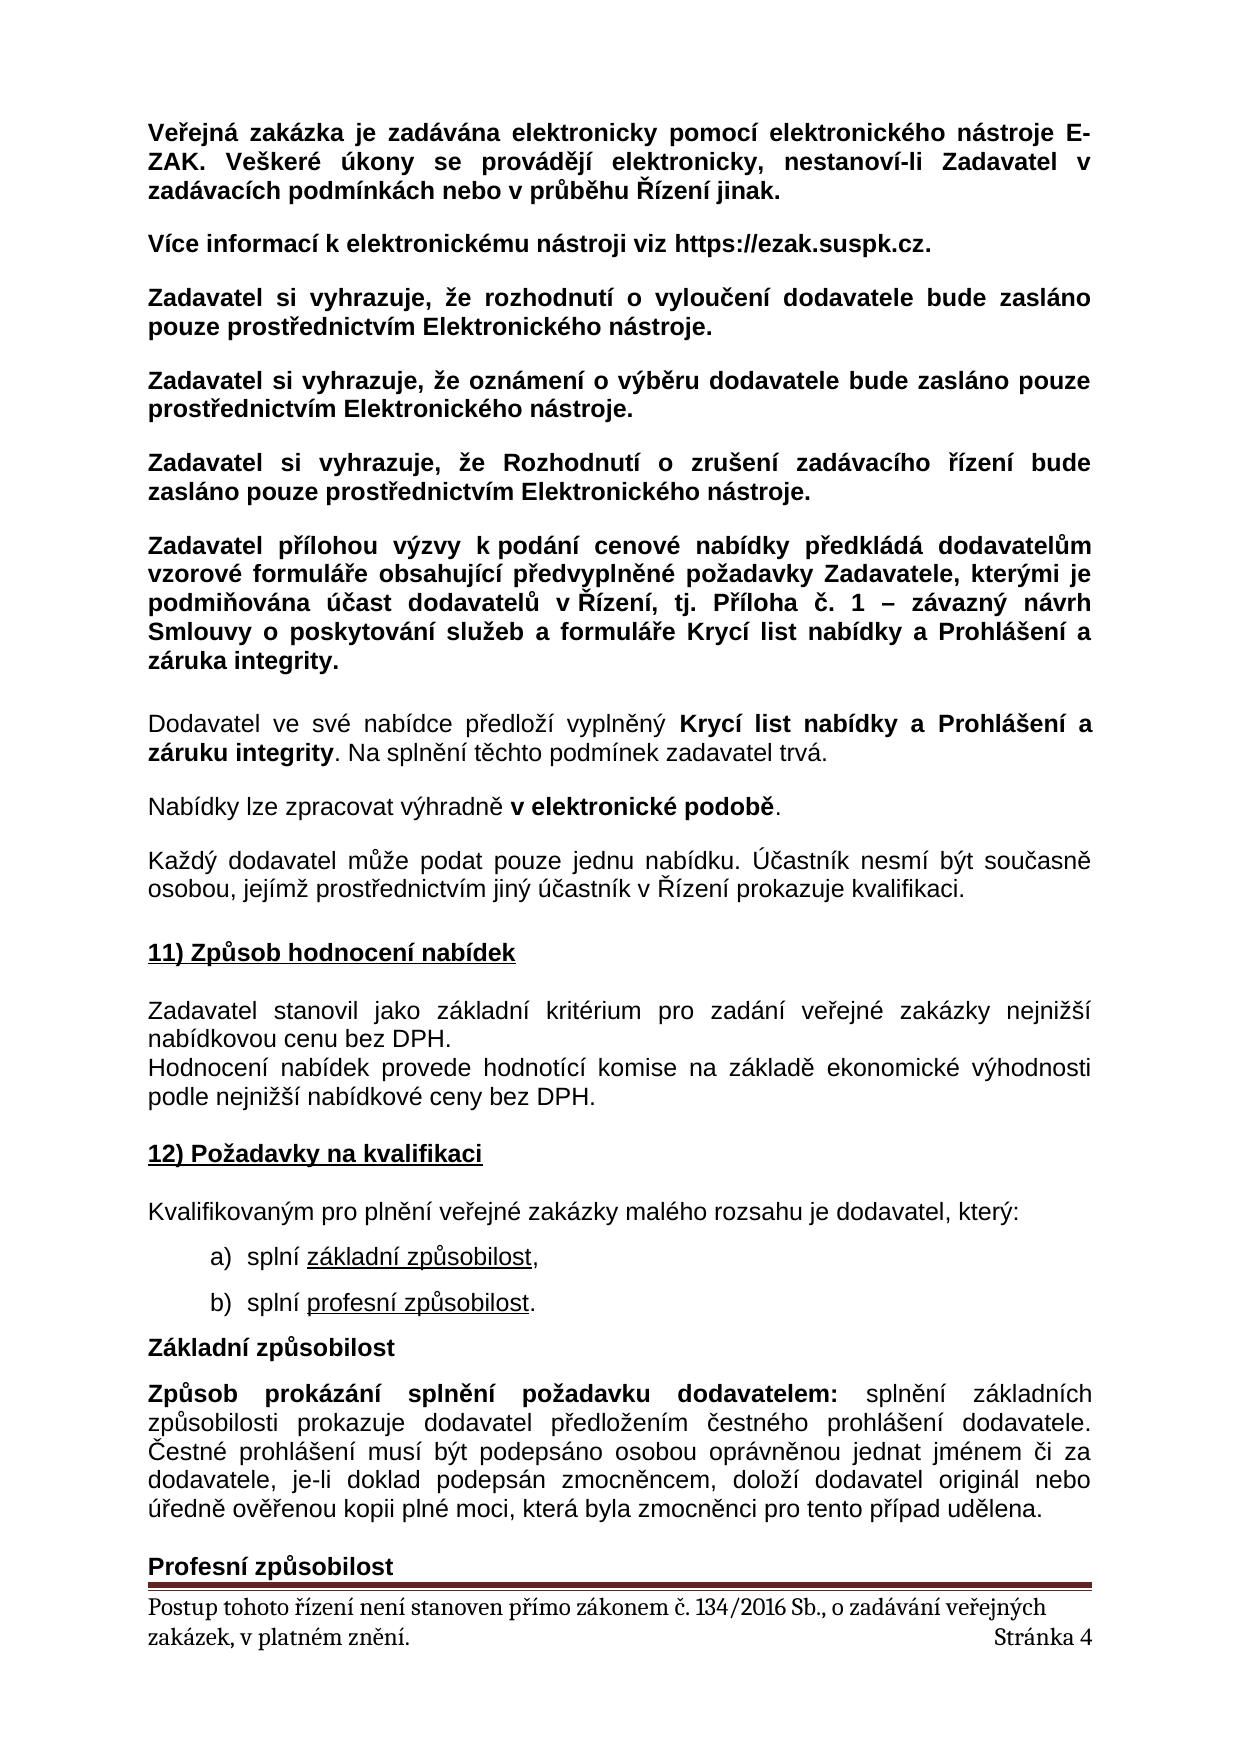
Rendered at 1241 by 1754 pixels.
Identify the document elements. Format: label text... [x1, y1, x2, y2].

text Profesní způsobilost [148, 1551, 1092, 1580]
subtitle Zadavatel si vyhrazuje, že Rozhodnutí o zrušení zadávacího řízení bude zasláno pouze prostřednictvím Elektronického nástroje. [148, 448, 1092, 506]
text Hodnocení nabídek provede hodnotící komise na základě ekonomické výhodnosti podle nejnižší nabídkové ceny bez DPH. [148, 1053, 1092, 1111]
subtitle Zadavatel si vyhrazuje, že rozhodnutí o vyloučení dodavatele bude zasláno pouze prostřednictvím Elektronického nástroje. [148, 283, 1092, 341]
subtitle Zadavatel si vyhrazuje, že oznámení o výběru dodavatele bude zasláno pouze prostřednictvím Elektronického nástroje. [148, 366, 1092, 423]
text Zadavatel stanovil jako základní kritérium pro zadání veřejné zakázky nejnižší nabídkovou cenu bez DPH. [148, 996, 1092, 1053]
subtitle Veřejná zakázka je zadávána elektronicky pomocí elektronického nástroje E-ZAK. Veškeré úkony se provádějí elektronicky, nestanoví-li Zadavatel v zadávacích podmínkách nebo v průběhu Řízení jinak. [148, 118, 1092, 204]
subtitle Zadavatel přílohou výzvy k podání cenové nabídky předkládá dodavatelům vzorové formuláře obsahující předvyplněné požadavky Zadavatele, kterými je podmiňována účast dodavatelů v Řízení, tj. Příloha č. 1 – závazný návrh Smlouvy o poskytování služeb a formuláře Krycí list nabídky a Prohlášení a záruka integrity. [148, 531, 1092, 674]
text Způsob prokázání splnění požadavku dodavatelem: splnění základních způsobilosti prokazuje dodavatel předložením čestného prohlášení dodavatele. Čestné prohlášení musí být podepsáno osobou oprávněnou jednat jménem či za dodavatele, je-li doklad podepsán zmocněncem, doloží dodavatel originál nebo úředně ověřenou kopii plné moci, která byla zmocněnci pro tento případ udělena. [148, 1379, 1092, 1523]
text Dodavatel ve své nabídce předloží vyplněný Krycí list nabídky a Prohlášení a záruku integrity. Na splnění těchto podmínek zadavatel trvá. [148, 709, 1092, 767]
text 12) Požadavky na kvalifikaci [148, 1139, 1092, 1168]
list splní profesní způsobilost. [210, 1288, 1092, 1317]
subtitle Každý dodavatel může podat pouze jednu nabídku. Účastník nesmí být současně osobou, jejímž prostřednictvím jiný účastník v Řízení prokazuje kvalifikaci. [148, 846, 1092, 903]
list splní základní způsobilost, [210, 1242, 1092, 1271]
subtitle Více informací k elektronickému nástroji viz https://ezak.suspk.cz. [148, 229, 1092, 258]
subtitle Nabídky lze zpracovat výhradně v elektronické podobě. [148, 792, 1092, 821]
list Kvalifikovaným pro plnění veřejné zakázky malého rozsahu je dodavatel, který: [148, 1197, 1092, 1226]
subtitle Základní způsobilost [148, 1333, 1092, 1362]
text 11) Způsob hodnocení nabídek [148, 938, 1092, 967]
